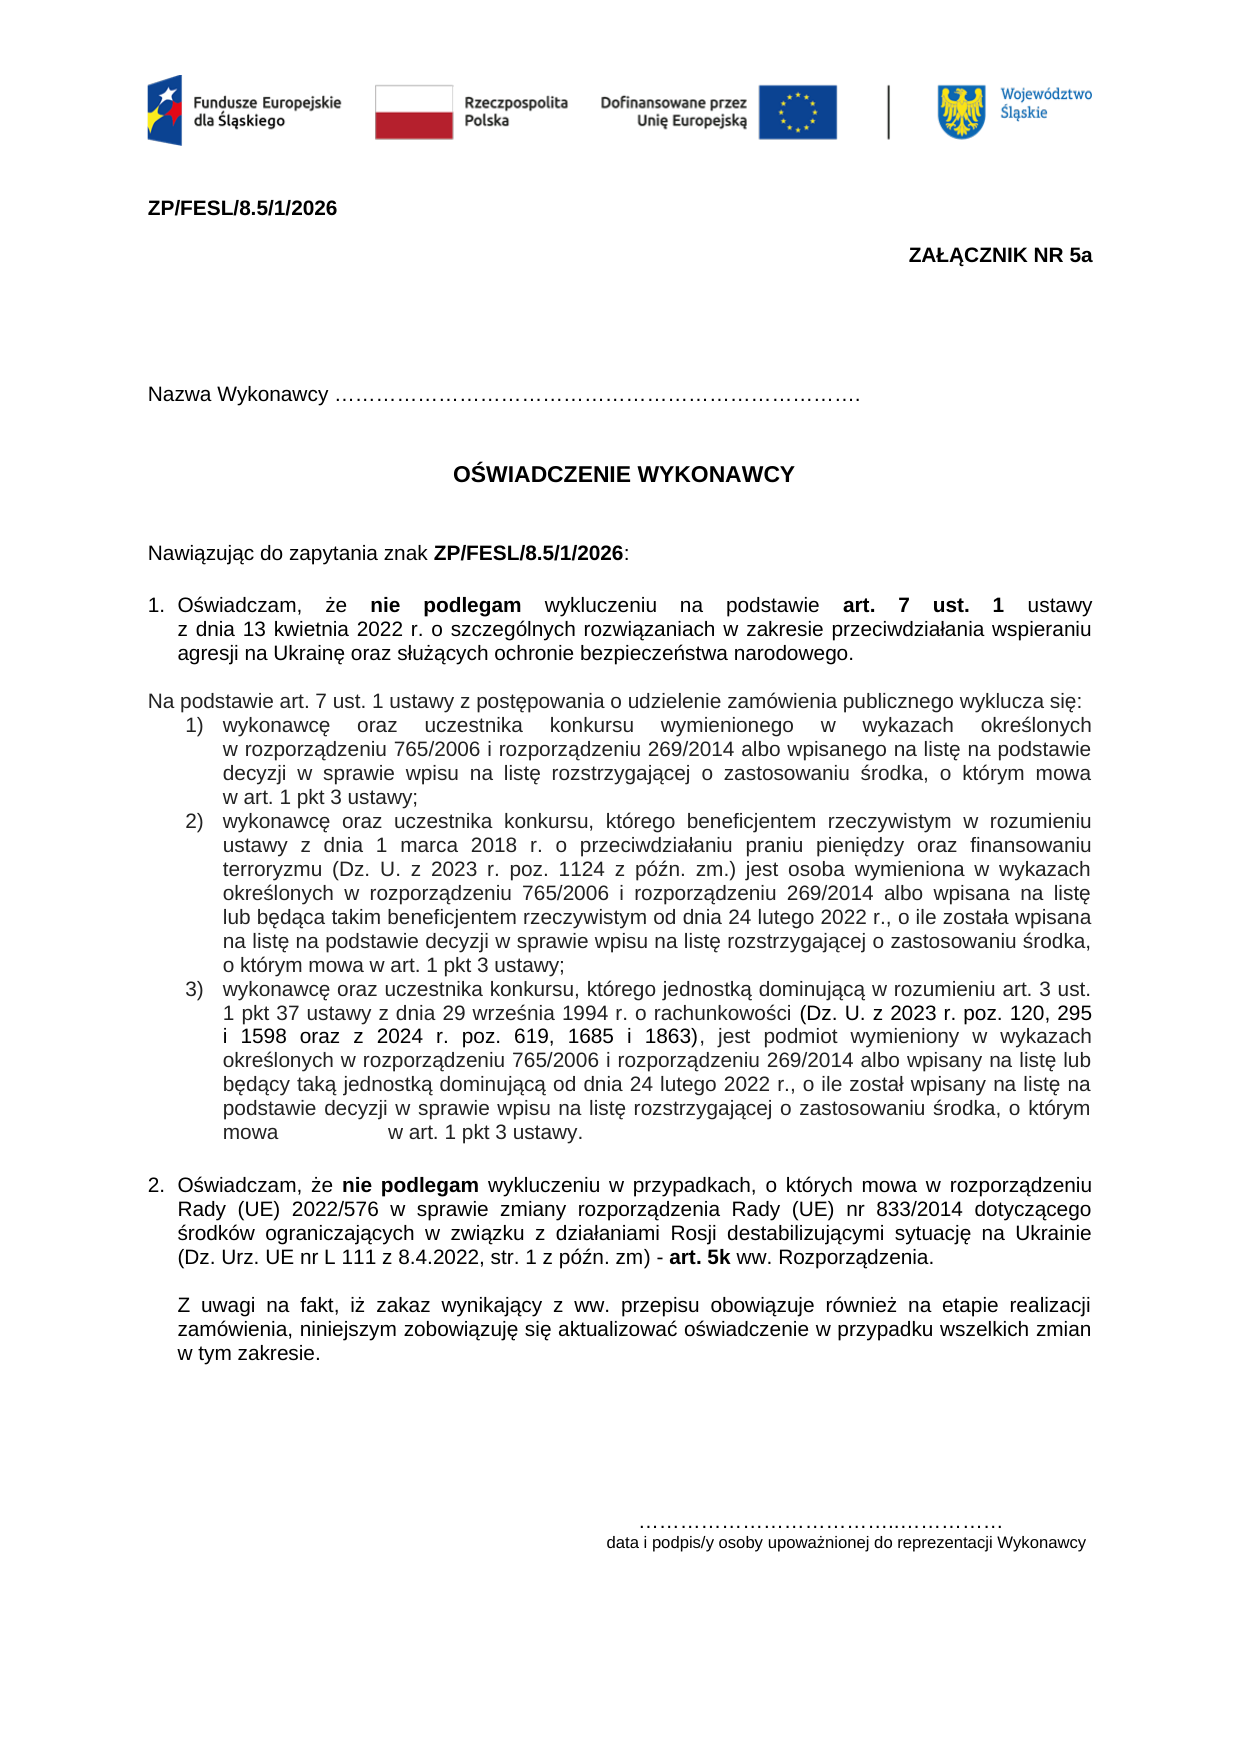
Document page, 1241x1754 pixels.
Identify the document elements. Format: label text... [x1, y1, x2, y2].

text ………………………………..…………… [516, 1509, 1092, 1533]
list Oświadczam, że nie podlegam wykluczeniu na podstawie art. 7 ust. 1 ustawy z dnia 13 kwietnia 2022 r. o szczególnych rozwiązaniach w zakresie przeciwdziałania wspieraniu agresji na Ukrainę oraz służących ochronie bezpieczeństwa narodowego. [148, 593, 1092, 665]
list wykonawcę oraz uczestnika konkursu, którego beneficjentem rzeczywistym w rozumieniu ustawy z dnia 1 marca 2018 r. o przeciwdziałaniu praniu pieniędzy oraz finansowaniu terroryzmu (Dz. U. z 2023 r. poz. 1124 z późn. zm.) jest osoba wymieniona w wykazach określonych w rozporządzeniu 765/2006 i rozporządzeniu 269/2014 albo wpisana na listę lub będąca takim beneficjentem rzeczywistym od dnia 24 lutego 2022 r., o ile została wpisana na listę na podstawie decyzji w sprawie wpisu na listę rozstrzygającej o zastosowaniu środka, o którym mowa w art. 1 pkt 3 ustawy; [185, 809, 1092, 976]
text data i podpis/y osoby upoważnionej do reprezentacji Wykonawcy [148, 1533, 1092, 1552]
list Oświadczam, że nie podlegam wykluczeniu w przypadkach, o których mowa w rozporządzeniu Rady (UE) 2022/576 w sprawie zmiany rozporządzenia Rady (UE) nr 833/2014 dotyczącego środków ograniczających w związku z działaniami Rosji destabilizującymi sytuację na Ukrainie (Dz. Urz. UE nr L 111 z 8.4.2022, str. 1 z późn. zm) - art. 5k ww. Rozporządzenia. [148, 1173, 1092, 1269]
text Nawiązując do zapytania znak ZP/FESL/8.5/1/2026: [148, 540, 1092, 564]
list wykonawcę oraz uczestnika konkursu, którego jednostką dominującą w rozumieniu art. 3 ust. 1 pkt 37 ustawy z dnia 29 września 1994 r. o rachunkowości (Dz. U. z 2023 r. poz. 120, 295 i 1598 oraz z 2024 r. poz. 619, 1685 i 1863), jest podmiot wymieniony w wykazach określonych w rozporządzeniu 765/2006 i rozporządzeniu 269/2014 albo wpisany na listę lub będący taką jednostką dominującą od dnia 24 lutego 2022 r., o ile został wpisany na listę na podstawie decyzji w sprawie wpisu na listę rozstrzygającej o zastosowaniu środka, o którym mowa w art. 1 pkt 3 ustawy. [185, 976, 1092, 1144]
text Z uwagi na fakt, iż zakaz wynikający z ww. przepisu obowiązuje również na etapie realizacji zamówienia, niniejszym zobowiązuję się aktualizować oświadczenie w przypadku wszelkich zmian w tym zakresie. [177, 1293, 1092, 1365]
list wykonawcę oraz uczestnika konkursu wymienionego w wykazach określonych w rozporządzeniu 765/2006 i rozporządzeniu 269/2014 albo wpisanego na listę na podstawie decyzji w sprawie wpisu na listę rozstrzygającej o zastosowaniu środka, o którym mowa w art. 1 pkt 3 ustawy; [185, 713, 1092, 809]
text Nazwa Wykonawcy …………………………………………………………………. [148, 382, 1092, 406]
text ZP/FESL/8.5/1/2026 [148, 195, 1092, 219]
text OŚWIADCZENIE WYKONAWCY [155, 461, 1092, 488]
text ZAŁĄCZNIK NR 5a [148, 243, 1092, 267]
picture [147, 75, 1092, 146]
text Na podstawie art. 7 ust. 1 ustawy z postępowania o udzielenie zamówienia publicznego wyklucza się: [148, 689, 1092, 713]
